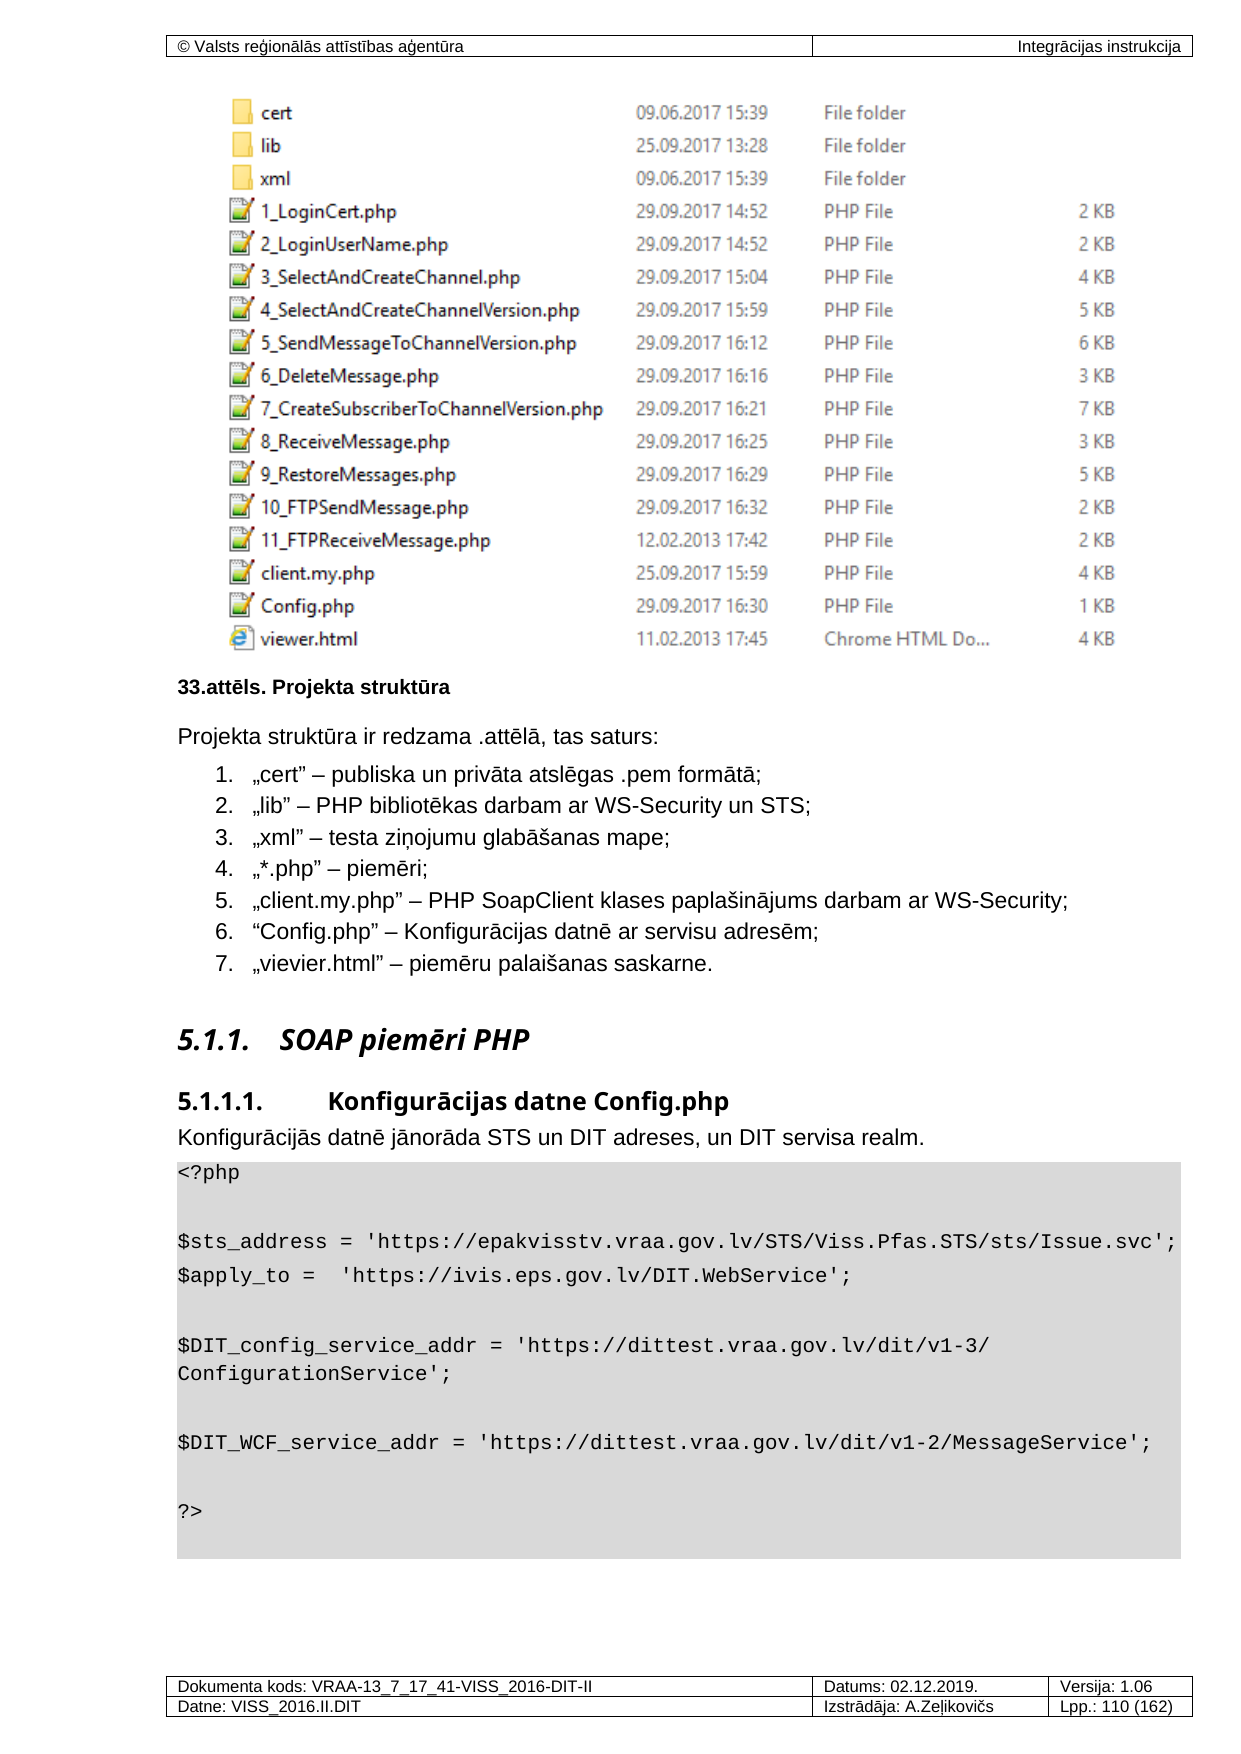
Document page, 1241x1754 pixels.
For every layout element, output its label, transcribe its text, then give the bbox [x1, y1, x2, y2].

text 33.attēls. Projekta struktūra [177, 675, 1181, 699]
list „client.my.php” – PHP SoapClient klases paplašinājums darbam ar WS-Security; [215, 887, 1181, 913]
list „*.php” – piemēri; [215, 855, 1181, 882]
text $apply_to = 'https://ivis.eps.gov.lv/DIT.WebService'; [177, 1266, 1181, 1289]
list „vievier.html” – piemēru palaišanas saskarne. [215, 950, 1181, 976]
subtitle SOAP piemēri PHP [177, 1019, 1181, 1059]
text ?> [177, 1501, 1181, 1525]
list „cert” – publiska un privāta atslēgas .pem formātā; [215, 761, 1181, 787]
text $DIT_config_service_addr = 'https://dittest.vraa.gov.lv/dit/v1-3/ConfigurationService'; [177, 1335, 1181, 1387]
subtitle Konfigurācijas datne Config.php [177, 1084, 1181, 1118]
text Projekta struktūra ir redzama 33.attēlā, tas saturs: [177, 723, 1181, 749]
list “Config.php” – Konfigurācijas datnē ar servisu adresēm; [215, 918, 1181, 945]
list „lib” – PHP bibliotēkas darbam ar WS-Security un STS; [215, 792, 1181, 818]
text <?php [177, 1162, 1181, 1185]
text $sts_address = 'https://epakvisstv.vraa.gov.lv/STS/Viss.Pfas.STS/sts/Issue.svc'; [177, 1231, 1181, 1254]
picture [225, 93, 1134, 663]
list „xml” – testa ziņojumu glabāšanas mape; [215, 824, 1181, 850]
text $DIT_WCF_service_addr = 'https://dittest.vraa.gov.lv/dit/v1-2/MessageService'; [177, 1432, 1181, 1456]
text Konfigurācijās datnē jānorāda STS un DIT adreses, un DIT servisa realm. [177, 1124, 1181, 1150]
